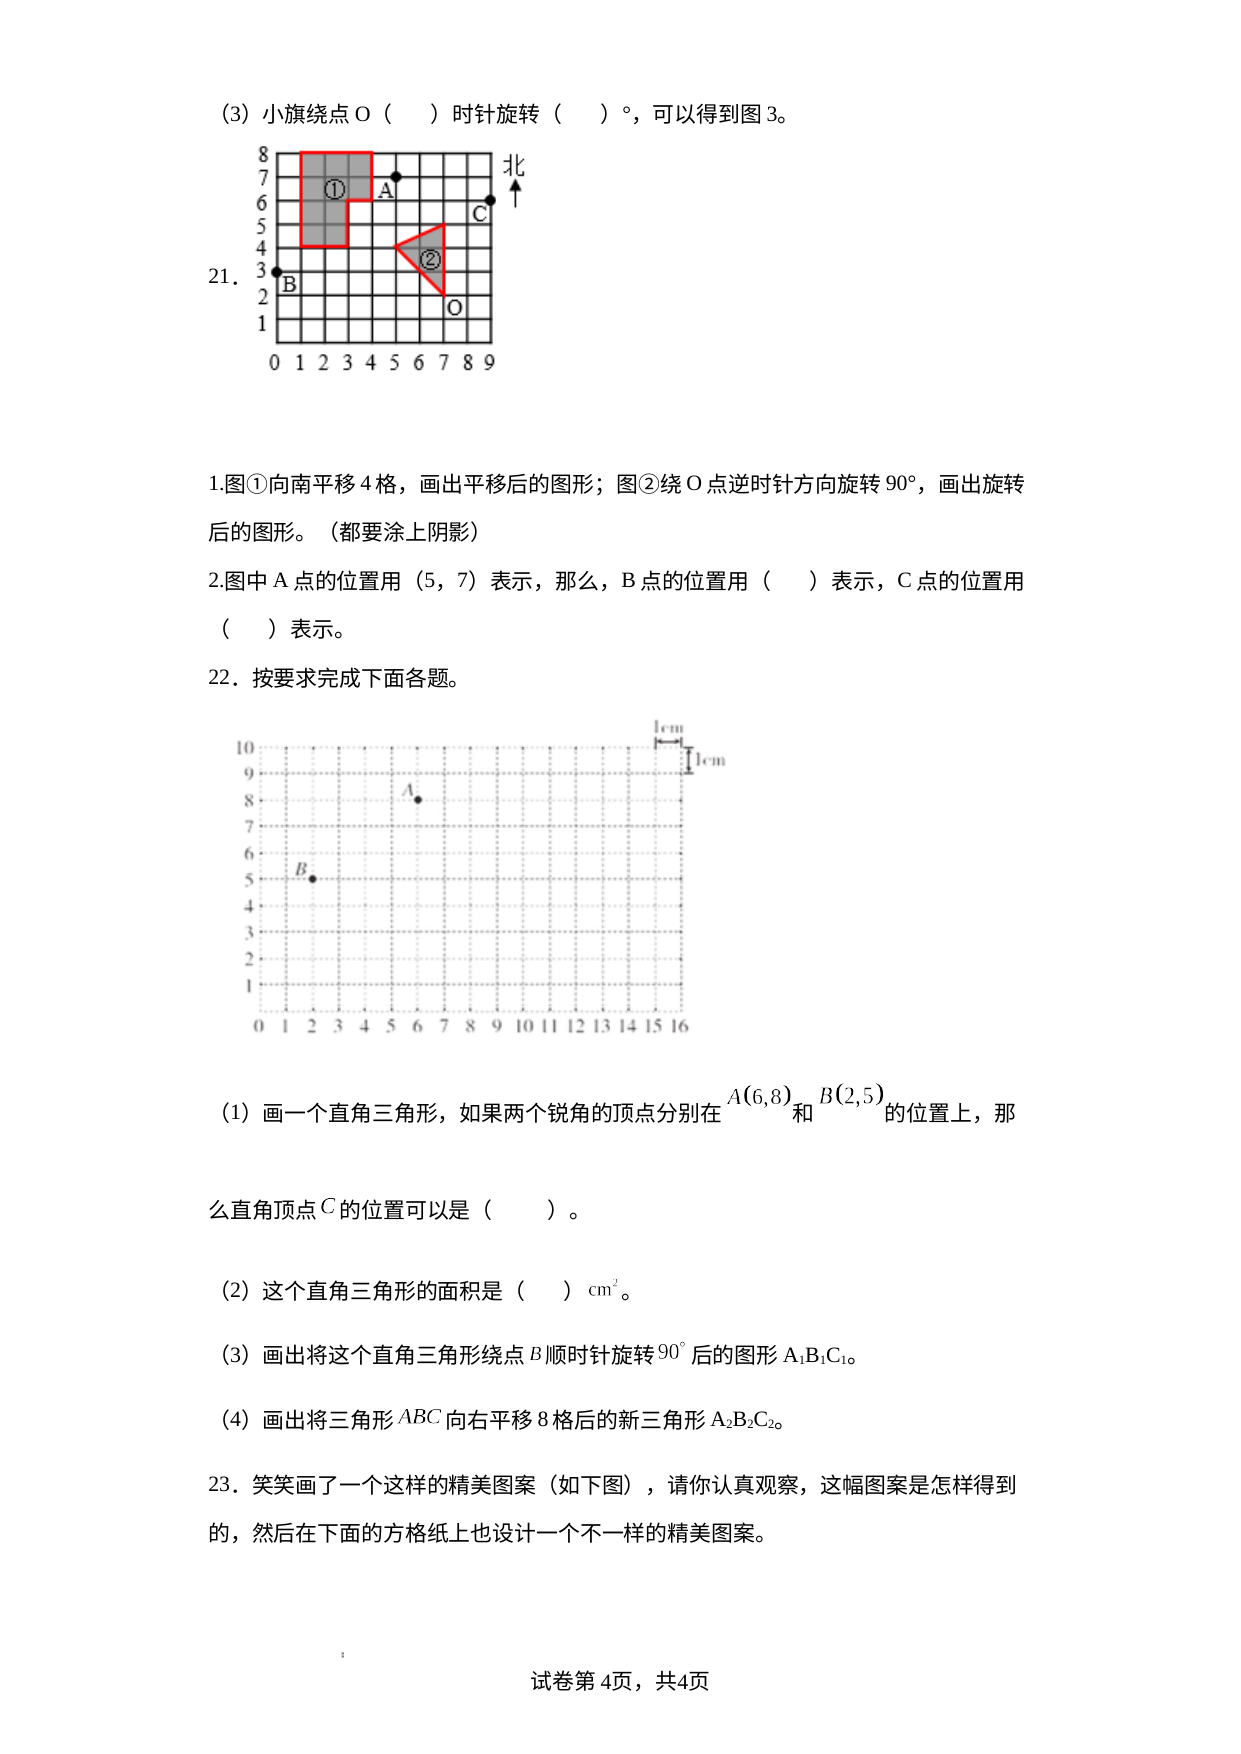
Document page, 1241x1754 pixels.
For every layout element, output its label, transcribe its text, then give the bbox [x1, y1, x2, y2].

text 23．笑笑画了一个这样的精美图案（如下图），请你认真观察，这幅图案是怎样得到的，然后在下面的方格纸上也设计一个不一样的精美图案。 [208, 1467, 1032, 1548]
picture [208, 708, 743, 1053]
text （3）画出将这个直角三角形绕点顺时针旋转后的图形A1B1C1。 [208, 1338, 1032, 1371]
text 1.图①向南平移4格，画出平移后的图形；图②绕O点逆时针方向旋转90°，画出旋转后的图形。（都要涂上阴影） [208, 466, 1032, 547]
text 2.图中A点的位置用（5，7）表示，那么，B点的位置用（ ）表示，C点的位置用（ ）表示。 [208, 563, 1032, 644]
text （4）画出将三角形向右平移8格后的新三角形A2B2C2。 [208, 1386, 1032, 1451]
text （1）画一个直角三角形，如果两个锐角的顶点分别在和的位置上，那么直角顶点的位置可以是（ ）。 [208, 1079, 1032, 1241]
text （2）这个直角三角形的面积是（ ）。 [208, 1257, 1032, 1322]
picture [251, 145, 529, 375]
text 22．按要求完成下面各题。 [208, 660, 1032, 693]
text （3）小旗绕点O（ ）时针旋转（ ）°，可以得到图3。 [208, 97, 1032, 129]
